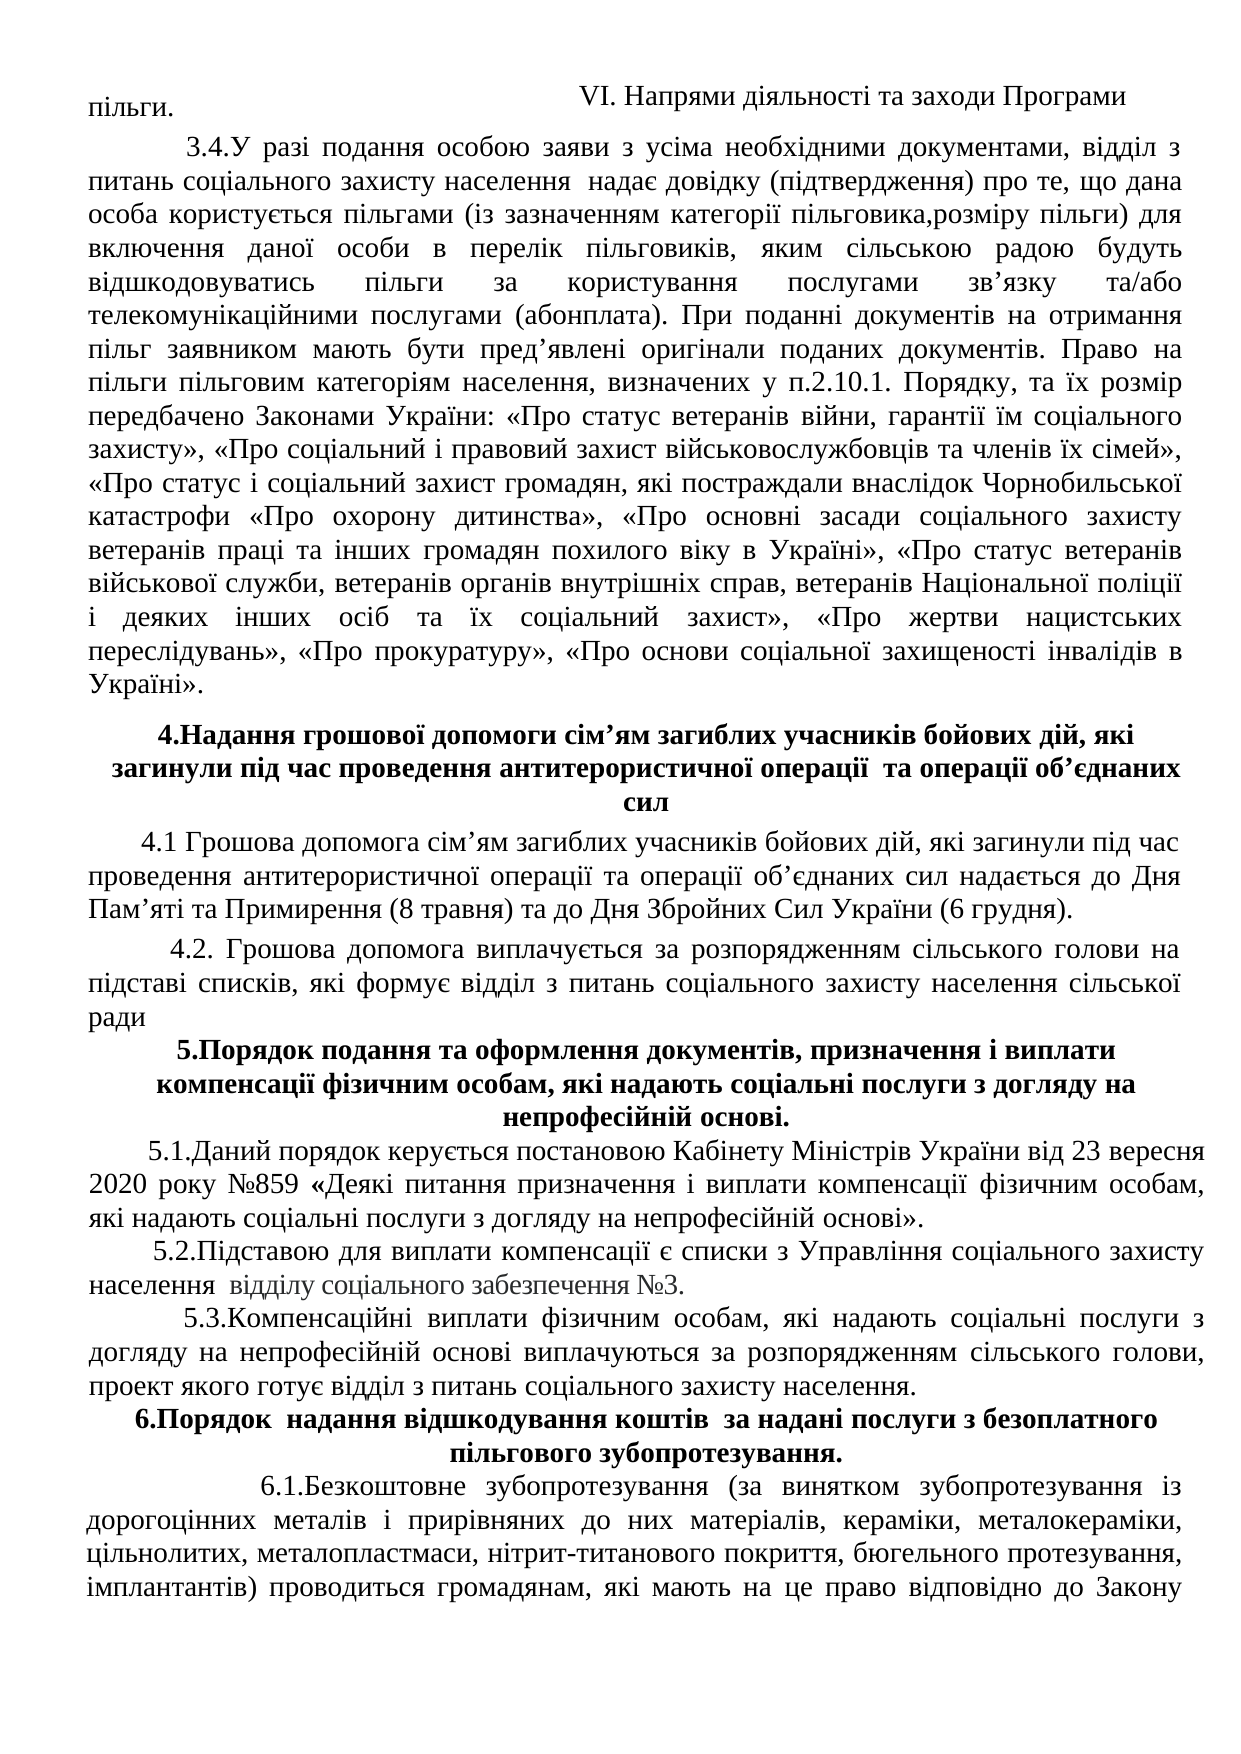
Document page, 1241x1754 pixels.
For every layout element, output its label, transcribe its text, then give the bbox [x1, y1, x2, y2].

text 3.4.У разі подання особою заяви з усіма необхідними документами, відділ з питань соціального захисту населення надає довідку (підтвердження) про те, що дана особа користується пільгами (із зазначенням категорії пільговика,розміру пільги) для включення даної особи в перелік пільговиків, яким сільською радою будуть відшкодовуватись пільги за користування послугами зв’язку та/або телекомунікаційними послугами (абонплата). При поданні документів на отримання пільг заявником мають бути пред’явлені оригінали поданих документів. Право на пільги пільговим категоріям населення, визначених у п.2.10.1. Порядку, та їх розмір передбачено Законами України: «Про статус ветеранів війни, гарантії їм соціального захисту», «Про соціальний і правовий захист військовослужбовців та членів їх сімей», «Про статус і соціальний захист громадян, які постраждали внаслідок Чорнобильської катастрофи «Про охорону дитинства», «Про основні засади соціального захисту ветеранів праці та інших громадян похилого віку в Україні», «Про статус ветеранів військової служби, ветеранів органів внутрішніх справ, ветеранів Національної поліції і деяких інших осіб та їх соціальний захист», «Про жертви нацистських переслідувань», «Про прокуратуру», «Про основи соціальної захищеності інвалідів в Україні». [88, 129, 1182, 700]
text 4.1 Грошова допомога сім’ям загиблих учасників бойових дій, які загинули під час проведення антитерористичної операції та операції об’єднаних сил надається до Дня Пам’яті та Примирення (8 травня) та до Дня Збройних Сил України (6 грудня). [88, 824, 1182, 925]
subtitle 4.Надання грошової допомоги сім’ям загиблих учасників бойових дій, які загинули під час проведення антитерористичної операції та операції об’єднаних сил [110, 717, 1182, 817]
text 5.Порядок подання та оформлення документів, призначення і виплати компенсації фізичним особам, які надають соціальні послуги з догляду на непрофесійній основі. [110, 1032, 1182, 1133]
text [86, 1468, 1182, 1602]
text 5.2.Підставою для виплати компенсації є списки з Управління соціального захисту населення відділу соціального забезпечення №3. [89, 1233, 1205, 1301]
text 5.1.Даний порядок керується постановою Кабінету Міністрів України від 23 вересня 2020 року №859 «Деякі питання призначення і виплати компенсації фізичним особам, які надають соціальні послуги з догляду на непрофесійній основі». [89, 1133, 1205, 1233]
text 4.2. Грошова допомога виплачується за розпорядженням сільського голови на підставі списків, які формує відділ з питань соціального захисту населення сільської ради [88, 932, 1182, 1032]
text 6.Порядок надання відшкодування коштів за надані послуги з безоплатного пільгового зубопротезування. [110, 1401, 1182, 1468]
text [88, 89, 1182, 122]
text 5.3.Компенсаційні виплати фізичним особам, які надають соціальні послуги з догляду на непрофесійній основі виплачуються за розпорядженням сільського голови, проект якого готує відділ з питань соціального захисту населення. [89, 1301, 1205, 1401]
